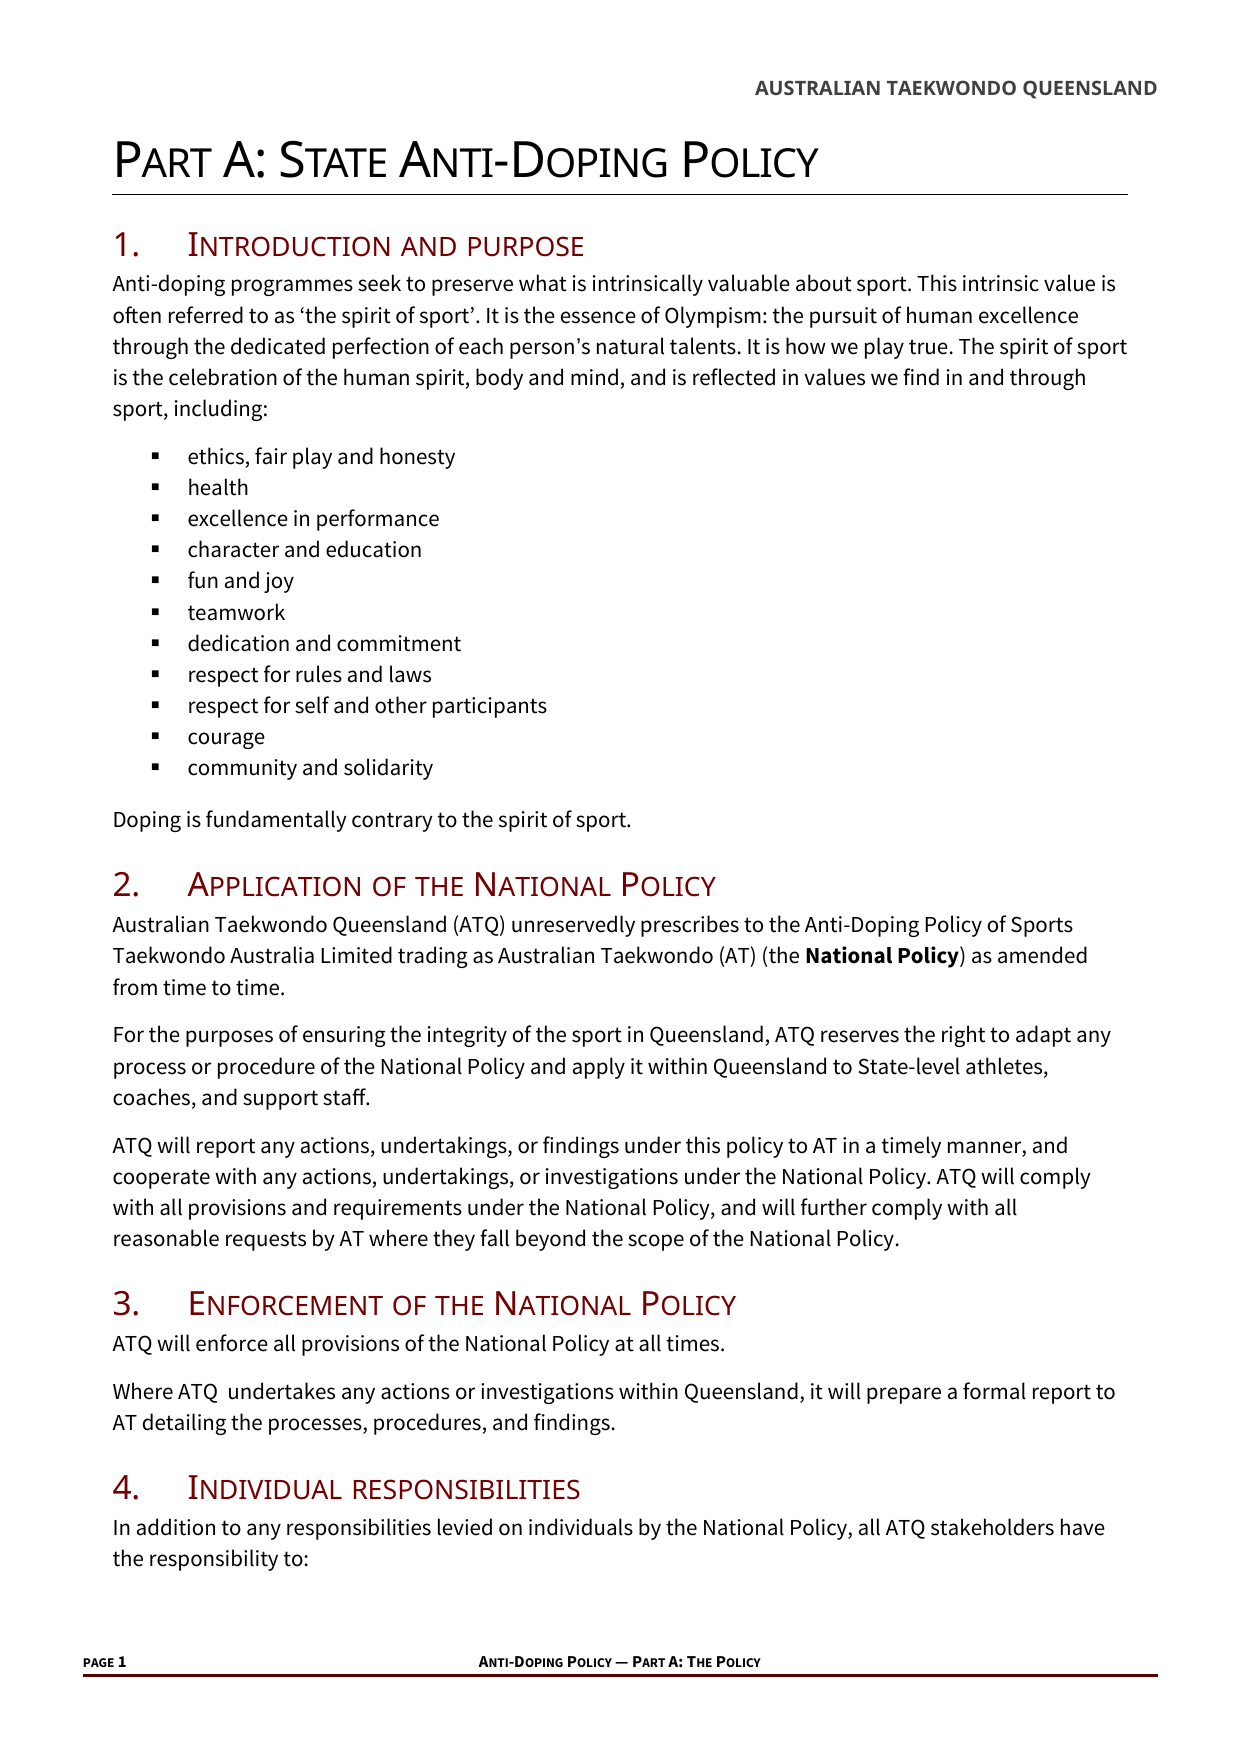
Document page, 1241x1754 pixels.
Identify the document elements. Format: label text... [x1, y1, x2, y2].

text In addition to any responsibilities levied on individuals by the National Policy, all ATQ stakeholders have the responsibility to: [112, 1513, 1128, 1573]
text Australian Taekwondo Queensland (ATQ) unreservedly prescribes to the Anti-Doping Policy of Sports Taekwondo Australia Limited trading as Australian Taekwondo (AT) (the National Policy) as amended from time to time. [112, 910, 1128, 1001]
text For the purposes of ensuring the integrity of the sport in Queensland, ATQ reserves the right to adapt any process or procedure of the National Policy and apply it within Queensland to State-level athletes, coaches, and support staff. [112, 1020, 1128, 1111]
subtitle Individual responsibilities [112, 1464, 1128, 1509]
list character and education [150, 535, 1128, 564]
text Anti-doping programmes seek to preserve what is intrinsically valuable about sport. This intrinsic value is often referred to as ‘the spirit of sport’. It is the essence of Olympism: the pursuit of human excellence through the dedicated perfection of each person’s natural talents. It is how we play true. The spirit of sport is the celebration of the human spirit, body and mind, and is reflected in values we find in and through sport, including: [112, 269, 1128, 423]
list teamwork [150, 597, 1128, 626]
list respect for self and other participants [150, 691, 1128, 720]
list respect for rules and laws [150, 660, 1128, 688]
list excellence in performance [150, 504, 1128, 533]
list fun and joy [150, 566, 1128, 595]
text Doping is fundamentally contrary to the spirit of sport. [112, 805, 1128, 834]
list courage [150, 722, 1128, 751]
subtitle Application of the National Policy [112, 861, 1128, 907]
text Where ATQ undertakes any actions or investigations within Queensland, it will prepare a formal report to AT detailing the processes, procedures, and findings. [112, 1377, 1128, 1437]
subtitle Introduction and purpose [112, 220, 1128, 266]
list dedication and commitment [150, 628, 1128, 657]
text ATQ will report any actions, undertakings, or findings under this policy to AT in a timely manner, and cooperate with any actions, undertakings, or investigations under the National Policy. ATQ will comply with all provisions and requirements under the National Policy, and will further comply with all reasonable requests by AT where they fall beyond the scope of the National Policy. [112, 1130, 1128, 1253]
list ethics, fair play and honesty [150, 442, 1128, 471]
subtitle Enforcement of the National Policy [112, 1280, 1128, 1325]
title Part A: State Anti-Doping Policy [112, 124, 1128, 194]
text ATQ will enforce all provisions of the National Policy at all times. [112, 1329, 1128, 1358]
list health [150, 473, 1128, 502]
list community and solidarity [150, 753, 1128, 782]
